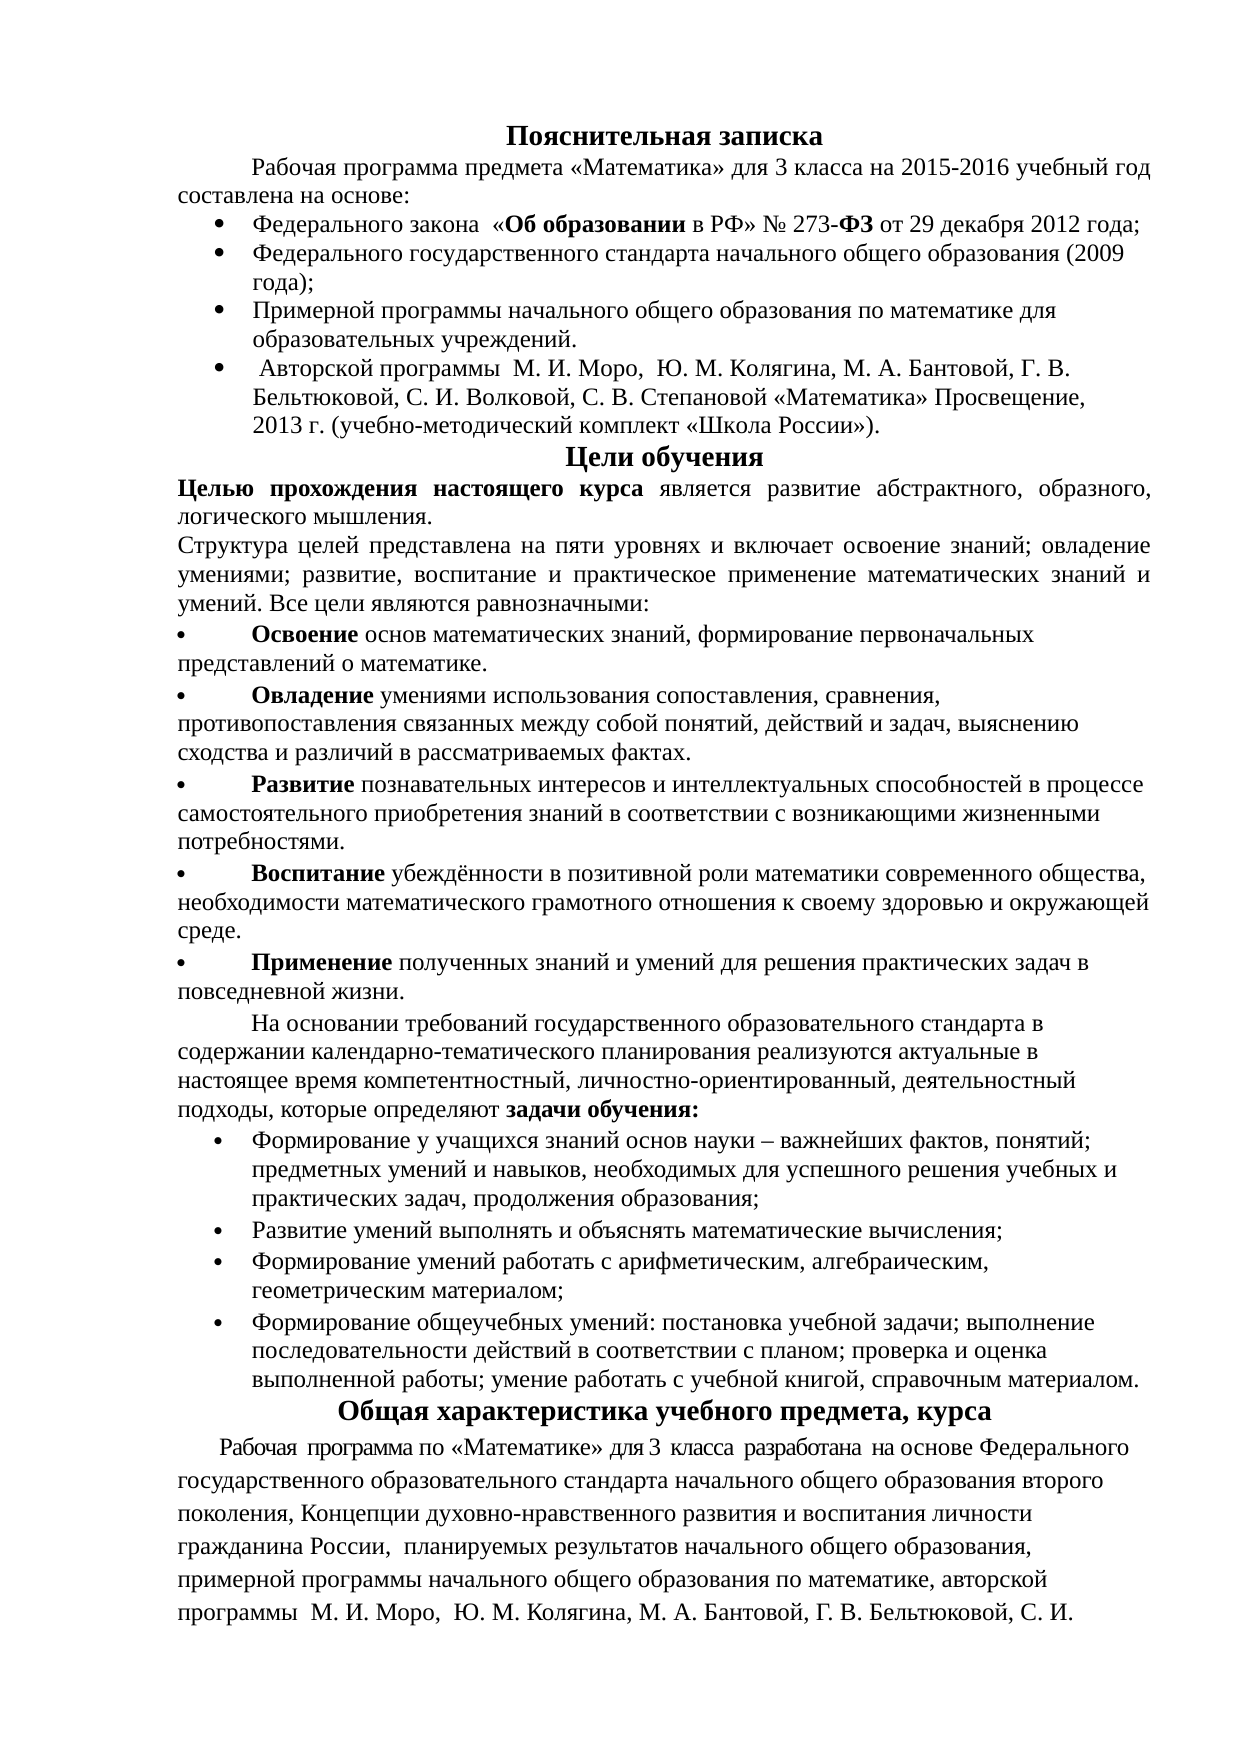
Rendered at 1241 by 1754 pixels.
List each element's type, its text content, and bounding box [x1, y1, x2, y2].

text На основании требований государственного образовательного стандарта в содержании календарно-тематического планирования реализуются актуальные в настоящее время компетентностный, личностно-ориентированный, деятельностный подходы, которые определяют задачи обучения: [177, 1008, 1152, 1123]
text Целью прохождения настоящего курса является развитие абстрактного, образного, логического мышления. [177, 473, 1152, 530]
list Применение полученных знаний и умений для решения практических задач в повседневной жизни. [177, 947, 1152, 1005]
list Развитие познавательных интересов и интеллектуальных способностей в процессе самостоятельного приобретения знаний в соответствии с возникающими жизненными потребностями. [177, 769, 1152, 855]
text Общая характеристика учебного предмета, курса [177, 1393, 1152, 1427]
list Освоение основ математических знаний, формирование первоначальных представлений о математике. [177, 619, 1152, 677]
list Авторской программы М. И. Моро, Ю. М. Колягина, М. А. Бантовой, Г. В. Бельтюковой, С. И. Волковой, С. В. Степановой «Математика» Просвещение, [215, 353, 1152, 410]
text 2013 г. (учебно-методический комплект «Школа России»). [252, 410, 1152, 439]
text Пояснительная записка [177, 118, 1152, 152]
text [177, 1432, 1152, 1626]
list Развитие умений выполнять и объяснять математические вычисления; [214, 1215, 1152, 1243]
list Федерального закона «Об образовании в РФ» № 273-ФЗ от 29 декабря 2012 года; [215, 209, 1152, 238]
list Примерной программы начального общего образования по математике для образовательных учреждений. [215, 295, 1152, 353]
text Цели обучения [177, 439, 1152, 473]
list Воспитание убеждённости в позитивной роли математики современного общества, необходимости математического грамотного отношения к своему здоровью и окружающей среде. [177, 858, 1152, 944]
list Формирование у учащихся знаний основ науки – важнейших фактов, понятий; предметных умений и навыков, необходимых для успешного решения учебных и практических задач, продолжения образования; [214, 1126, 1152, 1212]
list Формирование умений работать с арифметическим, алгебраическим, геометрическим материалом; [214, 1246, 1152, 1304]
list Формирование общеучебных умений: постановка учебной задачи; выполнение последовательности действий в соответствии с планом; проверка и оценка выполненной работы; умение работать с учебной книгой, справочным материалом. [214, 1307, 1152, 1393]
list Федерального государственного стандарта начального общего образования (2009 года); [215, 238, 1152, 295]
text Рабочая программа предмета «Математика» для 3 класса на 2015-2016 учебный год составлена на основе: [177, 152, 1152, 209]
text Структура целей представлена на пяти уровнях и включает освоение знаний; овладение умениями; развитие, воспитание и практическое применение математических знаний и умений. Все цели являются равнозначными: [177, 530, 1152, 616]
list Овладение умениями использования сопоставления, сравнения, противопоставления связанных между собой понятий, действий и задач, выяснению сходства и различий в рассматриваемых фактах. [177, 680, 1152, 766]
